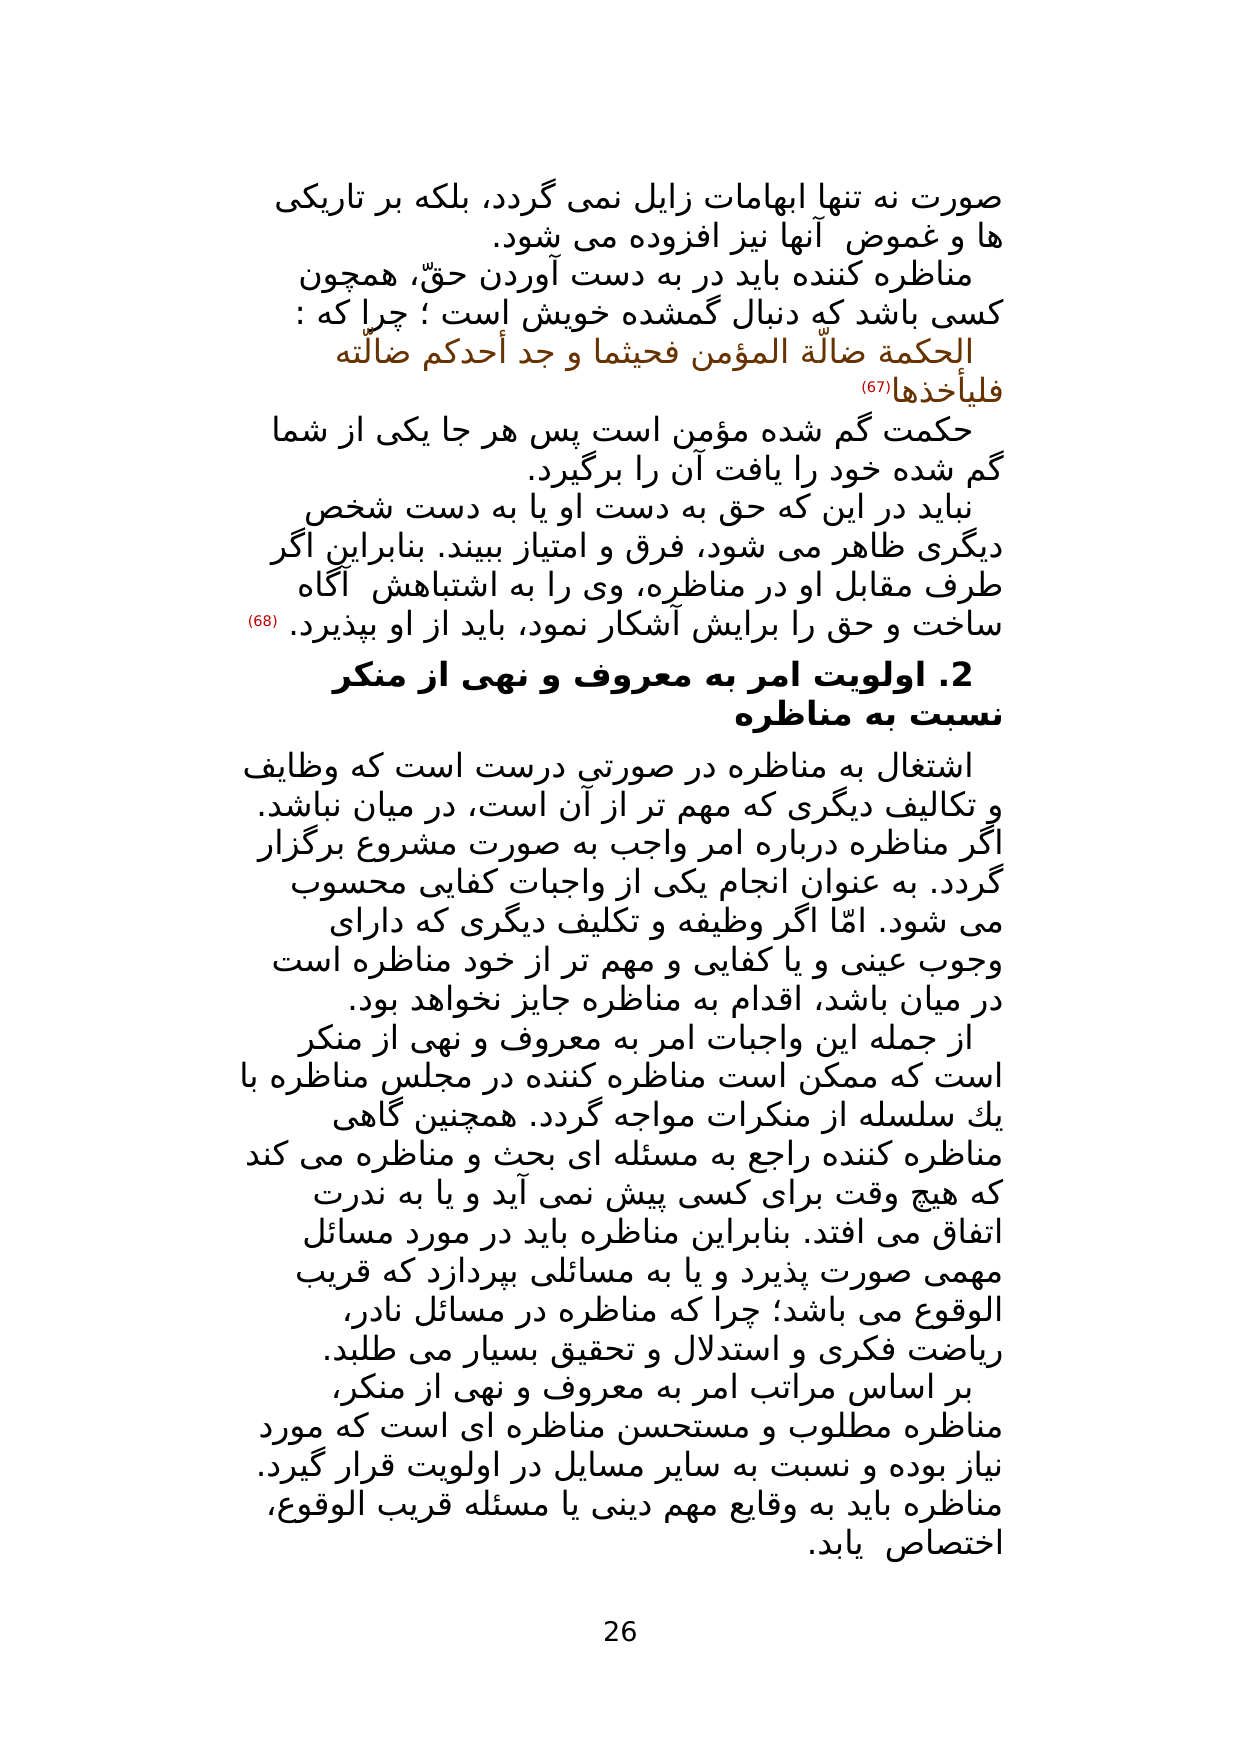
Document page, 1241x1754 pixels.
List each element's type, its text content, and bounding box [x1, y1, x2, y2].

subtitle 2. اولويت امر به معروف و نهى از منكر نسبت به مناظره [236, 656, 1004, 734]
text الحكمة ضالّة المؤمن فحيثما و جد أحدكم ضالّته فليأخذها(67) [236, 333, 1004, 410]
text نبايد در اين كه حق به دست او يا به دست شخص ديگرى ظاهر مى شود، فرق و امتياز ببيند. بنابراين اگر طرف مقابل او در مناظره، وى را به اشتباهش ‍ آگاه ساخت و حق را برايش آشكار نمود، بايد از او بپذيرد. (68) [236, 488, 1004, 643]
text بر اساس مراتب امر به معروف و نهى از منكر، مناظره مطلوب و مستحسن مناظره اى است كه مورد نياز بوده و نسبت به ساير مسايل در اولويت قرار گيرد. مناظره بايد به وقايع مهم دينى يا مسئله قريب الوقوع، اختصاص ‍ يابد. [236, 1368, 1004, 1562]
text مناظره كننده بايد در به دست آوردن حقّ، همچون كسى باشد كه دنبال گمشده خويش است ؛ چرا كه : [236, 255, 1004, 333]
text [236, 177, 1004, 255]
text اشتغال به مناظره در صورتى درست است كه وظايف و تكاليف ديگرى كه مهم تر از آن است، در ميان نباشد. اگر مناظره درباره امر واجب به صورت مشروع برگزار گردد. به عنوان انجام يكى از واجبات كفايى محسوب مى شود. امّا اگر وظيفه و تكليف ديگرى كه داراى وجوب عينى و يا كفايى و مهم تر از خود مناظره است در ميان باشد، اقدام به مناظره جايز نخواهد بود. [236, 746, 1004, 1018]
text از جمله اين واجبات امر به معروف و نهى از منكر است كه ممكن است مناظره كننده در مجلس مناظره با يك سلسله از منكرات مواجه گردد. همچنين گاهى مناظره كننده راجع به مسئله اى بحث و مناظره مى كند كه هيچ وقت براى كسى پيش نمى آيد و يا به ندرت اتفاق مى افتد. بنابراين مناظره بايد در مورد مسائل مهمى صورت پذيرد و يا به مسائلى بپردازد كه قريب الوقوع مى باشد؛ چرا كه مناظره در مسائل نادر، رياضت فكرى و استدلال و تحقيق بسيار مى طلبد. [236, 1018, 1004, 1368]
text حكمت گم شده مؤمن است پس هر جا يكى از شما گم شده خود را يافت آن را برگيرد. [236, 410, 1004, 488]
